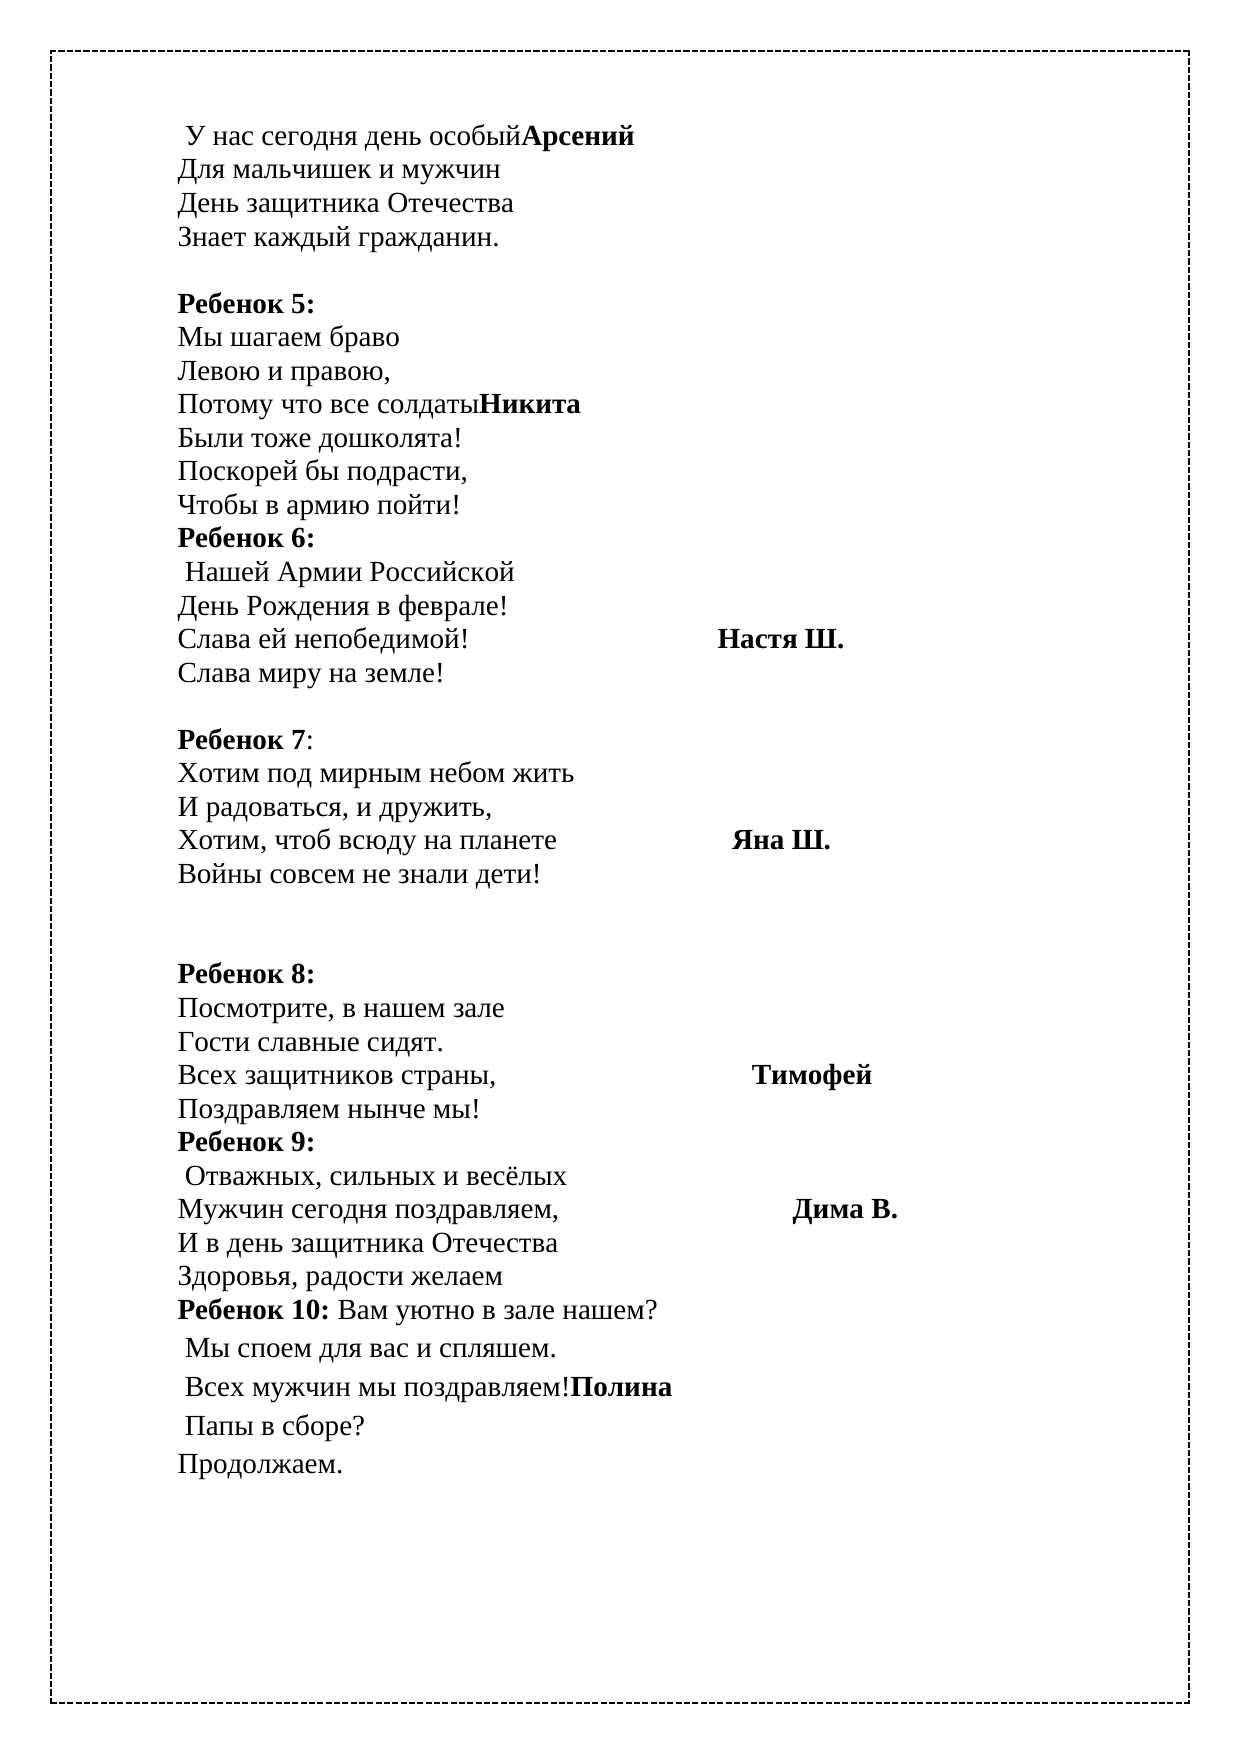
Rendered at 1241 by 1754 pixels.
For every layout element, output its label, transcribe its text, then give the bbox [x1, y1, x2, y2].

text Мы споем для вас и спляшем. [177, 1331, 1152, 1364]
text Мужчин сегодня поздравляем, Дима В. [177, 1191, 1152, 1225]
text День защитника Отечества [177, 185, 1152, 219]
text Ребенок 5: [177, 286, 1152, 319]
text Ребенок 9: [177, 1124, 1152, 1158]
text Гости славные сидят. [177, 1024, 1152, 1057]
text Хотим под мирным небом жить [177, 755, 1152, 789]
text Знает каждый гражданин. [177, 219, 1152, 252]
text Потому что все солдатыНикита [177, 386, 1152, 420]
text Нашей Армии Российской [177, 554, 1152, 588]
text Чтобы в армию пойти! [177, 487, 1152, 521]
text Всех мужчин мы поздравляем!Полина [177, 1369, 1152, 1403]
text Мы шагаем браво [177, 319, 1152, 353]
text Поскорей бы подрасти, [177, 453, 1152, 487]
text Ребенок 7: [177, 722, 1152, 755]
text И радоваться, и дружить, [177, 789, 1152, 822]
text День Рождения в феврале! [177, 588, 1152, 621]
text У нас сегодня день особыйАрсений [177, 118, 1152, 152]
text Здоровья, радости желаем [177, 1258, 1152, 1292]
text Посмотрите, в нашем зале [177, 990, 1152, 1024]
text Ребенок 8: [177, 957, 1152, 990]
text Для мальчишек и мужчин [177, 152, 1152, 185]
text Папы в сборе? [177, 1408, 1152, 1441]
text Войны совсем не знали дети! [177, 856, 1152, 889]
text Хотим, чтоб всюду на планете Яна Ш. [177, 822, 1152, 856]
text Всех защитников страны, Тимофей [177, 1057, 1152, 1091]
text Ребенок 10: Вам уютно в зале нашем? [177, 1292, 1152, 1326]
text Ребенок 6: [177, 521, 1152, 554]
text И в день защитника Отечества [177, 1225, 1152, 1258]
text Были тоже дошколята! [177, 420, 1152, 453]
text Отважных, сильных и весёлых [177, 1158, 1152, 1191]
text Слава ей непобедимой! Настя Ш. [177, 621, 1152, 655]
text Левою и правою, [177, 353, 1152, 386]
text Слава миру на земле! [177, 655, 1152, 688]
text Поздравляем нынче мы! [177, 1091, 1152, 1124]
text Продолжаем. [177, 1446, 1152, 1480]
